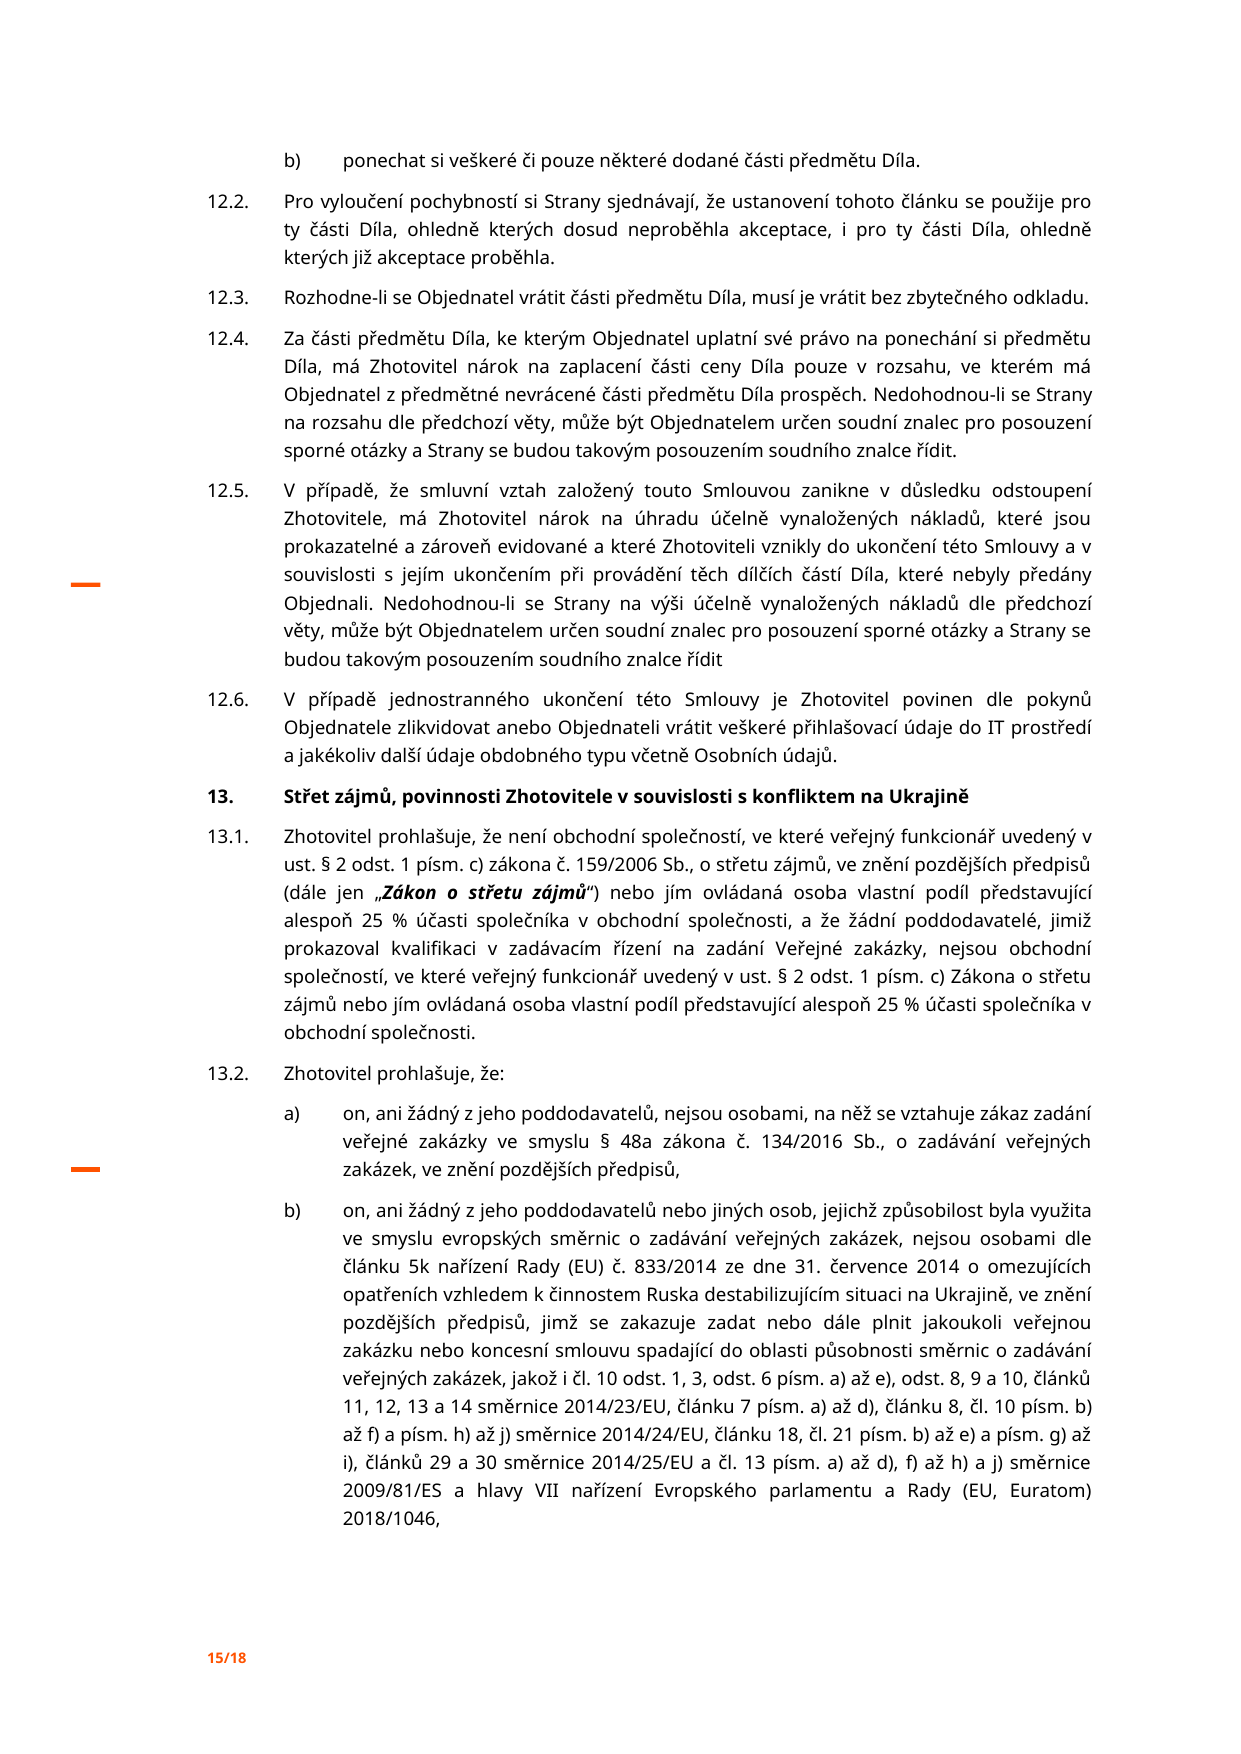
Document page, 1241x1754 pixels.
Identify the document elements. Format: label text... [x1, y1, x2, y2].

text ponechat si veškeré či pouze některé dodané části předmětu Díla. [283, 147, 1093, 173]
text V případě, že smluvní vztah založený touto Smlouvou zanikne v důsledku odstoupení Zhotovitele, má Zhotovitel nárok na úhradu účelně vynaložených nákladů, které jsou prokazatelné a zároveň evidované a které Zhotoviteli vznikly do ukončení této Smlouvy a v souvislosti s jejím ukončením při provádění těch dílčích částí Díla, které nebyly předány Objednali. Nedohodnou-li se Strany na výši účelně vynaložených nákladů dle předchozí věty, může být Objednatelem určen soudní znalec pro posouzení sporné otázky a Strany se budou takovým posouzením soudního znalce řídit [207, 478, 1093, 671]
text Rozhodne-li se Objednatel vrátit části předmětu Díla, musí je vrátit bez zbytečného odkladu. [207, 284, 1093, 310]
text on, ani žádný z jeho poddodavatelů nebo jiných osob, jejichž způsobilost byla využita ve smyslu evropských směrnic o zadávání veřejných zakázek, nejsou osobami dle článku 5k nařízení Rady (EU) č. 833/2014 ze dne 31. července 2014 o omezujících opatřeních vzhledem k činnostem Ruska destabilizujícím situaci na Ukrajině, ve znění pozdějších předpisů, jimž se zakazuje zadat nebo dále plnit jakoukoli veřejnou zakázku nebo koncesní smlouvu spadající do oblasti působnosti směrnic o zadávání veřejných zakázek, jakož i čl. 10 odst. 1, 3, odst. 6 písm. a) až e), odst. 8, 9 a 10, článků 11, 12, 13 a 14 směrnice 2014/23/EU, článku 7 písm. a) až d), článku 8, čl. 10 písm. b) až f) a písm. h) až j) směrnice 2014/24/EU, článku 18, čl. 21 písm. b) až e) a písm. g) až i), článků 29 a 30 směrnice 2014/25/EU a čl. 13 písm. a) až d), f) až h) a j) směrnice 2009/81/ES a hlavy VII nařízení Evropského parlamentu a Rady (EU, Euratom) 2018/1046, [283, 1197, 1093, 1531]
text V případě jednostranného ukončení této Smlouvy je Zhotovitel povinen dle pokynů Objednatele zlikvidovat anebo Objednateli vrátit veškeré přihlašovací údaje do IT prostředí a jakékoliv další údaje obdobného typu včetně Osobních údajů. [207, 686, 1093, 768]
text Pro vyloučení pochybností si Strany sjednávají, že ustanovení tohoto článku se použije pro ty části Díla, ohledně kterých dosud neproběhla akceptace, i pro ty části Díla, ohledně kterých již akceptace proběhla. [207, 188, 1093, 269]
text Zhotovitel prohlašuje, že není obchodní společností, ve které veřejný funkcionář uvedený v ust. § 2 odst. 1 písm. c) zákona č. 159/2006 Sb., o střetu zájmů, ve znění pozdějších předpisů (dále jen „Zákon o střetu zájmů“) nebo jím ovládaná osoba vlastní podíl představující alespoň 25 % účasti společníka v obchodní společnosti, a že žádní poddodavatelé, jimiž prokazoval kvalifikaci v zadávacím řízení na zadání Veřejné zakázky, nejsou obchodní společností, ve které veřejný funkcionář uvedený v ust. § 2 odst. 1 písm. c) Zákona o střetu zájmů nebo jím ovládaná osoba vlastní podíl představující alespoň 25 % účasti společníka v obchodní společnosti. [207, 823, 1093, 1045]
text Střet zájmů, povinnosti Zhotovitele v souvislosti s konfliktem na Ukrajině [207, 783, 1093, 808]
text Zhotovitel prohlašuje, že: [207, 1060, 1093, 1086]
text Za části předmětu Díla, ke kterým Objednatel uplatní své právo na ponechání si předmětu Díla, má Zhotovitel nárok na zaplacení části ceny Díla pouze v rozsahu, ve kterém má Objednatel z předmětné nevrácené části předmětu Díla prospěch. Nedohodnou-li se Strany na rozsahu dle předchozí věty, může být Objednatelem určen soudní znalec pro posouzení sporné otázky a Strany se budou takovým posouzením soudního znalce řídit. [207, 325, 1093, 463]
text on, ani žádný z jeho poddodavatelů, nejsou osobami, na něž se vztahuje zákaz zadání veřejné zakázky ve smyslu § 48a zákona č. 134/2016 Sb., o zadávání veřejných zakázek, ve znění pozdějších předpisů, [283, 1101, 1093, 1182]
